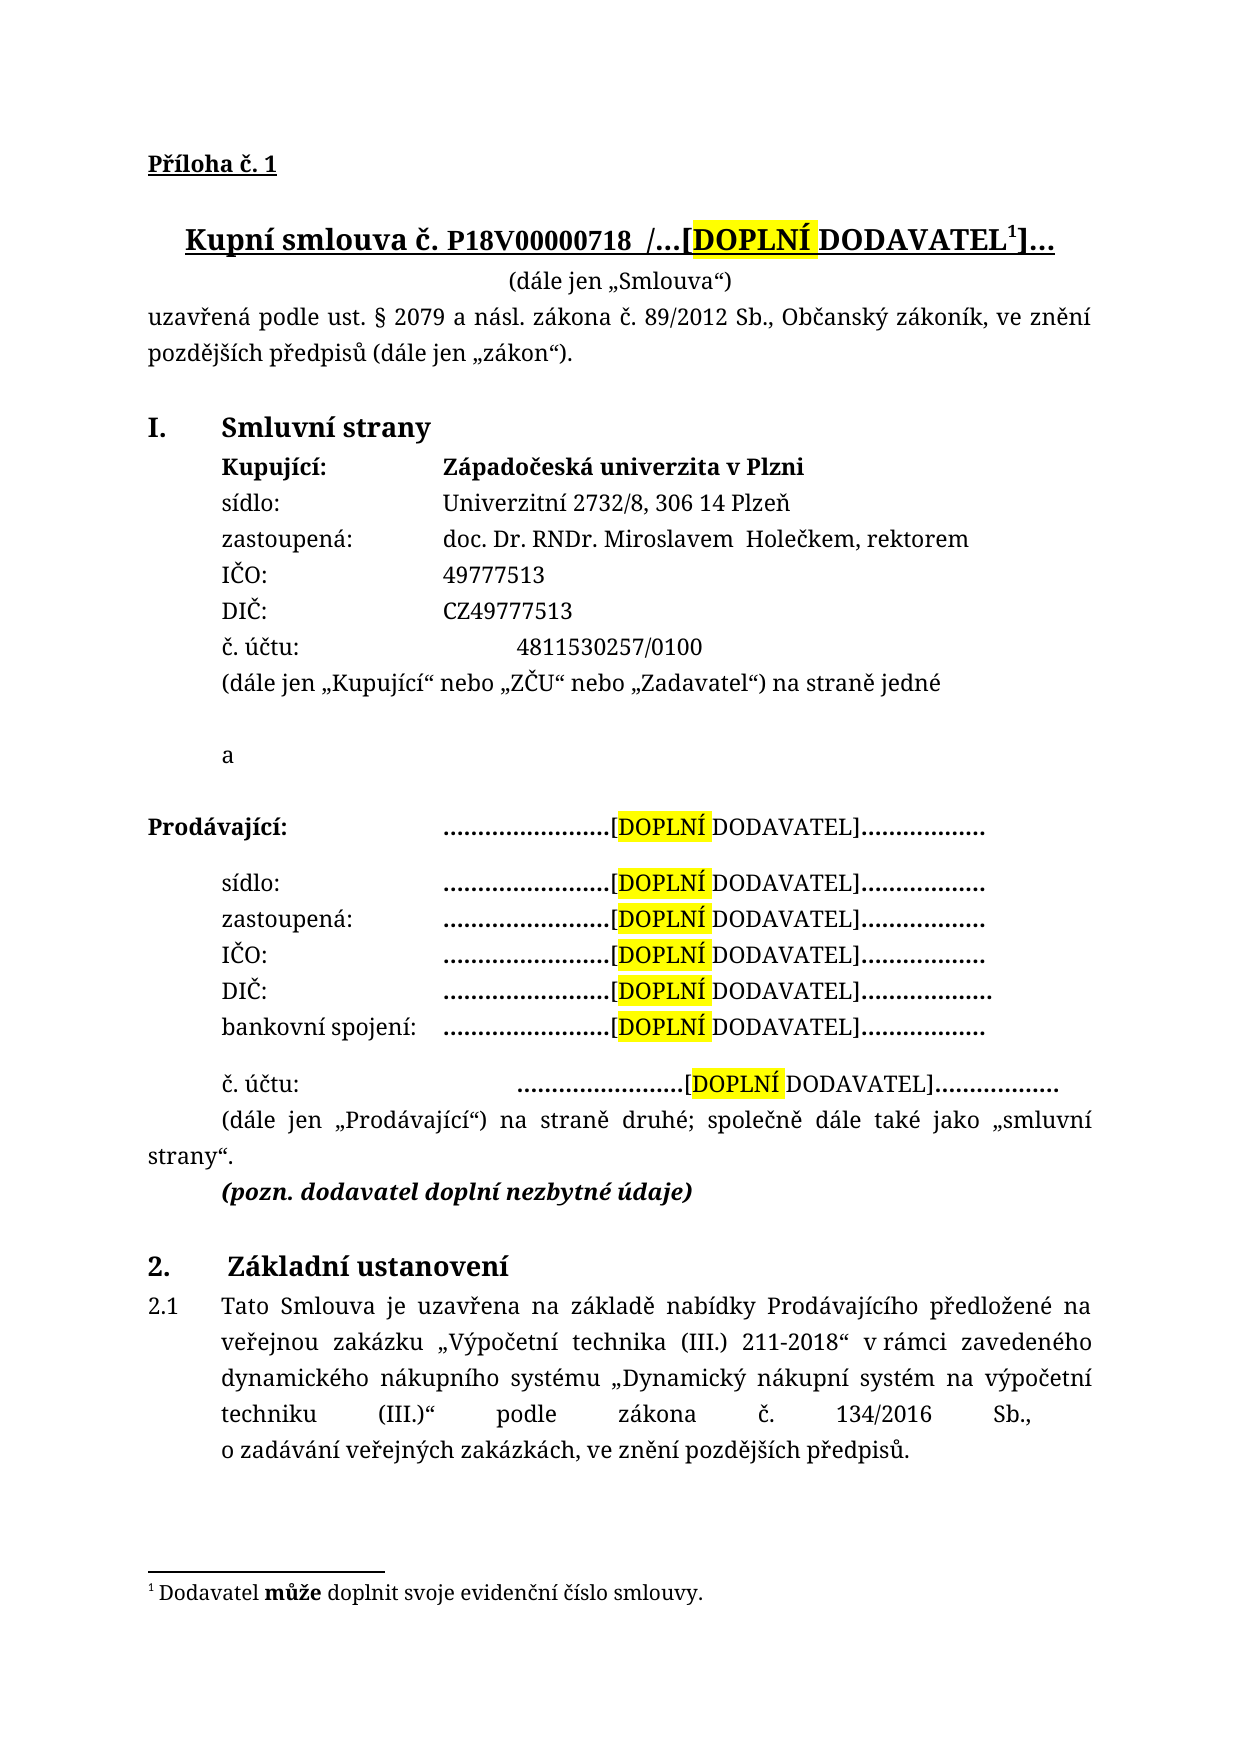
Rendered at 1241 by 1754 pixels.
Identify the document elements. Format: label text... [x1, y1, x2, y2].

text 2.1 Tato Smlouva je uzavřena na základě nabídky Prodávajícího předložené na veřejnou zakázku „Výpočetní technika (III.) 211-2018“ v rámci zavedeného dynamického nákupního systému „Dynamický nákupní systém na výpočetní techniku (III.)“ podle zákona č. 134/2016 Sb., o zadávání veřejných zakázkách, ve znění pozdějších předpisů. [148, 1290, 1093, 1465]
text (dále jen „Smlouva“) [148, 265, 1093, 296]
text č. účtu: ……………………[DOPLNÍ DODAVATEL]……………… [785, 1068, 1093, 1099]
text IČO: ……………………[DOPLNÍ DODAVATEL]……………… [712, 939, 1093, 971]
text DIČ: ……………………[DOPLNÍ DODAVATEL]………………. [712, 975, 1093, 1006]
text č. účtu: 4811530257/0100 [221, 631, 1093, 662]
text IČO: 49777513 [221, 559, 1093, 590]
text Prodávající: ……………………[DOPLNÍ DODAVATEL]……………… [148, 811, 618, 842]
text (pozn. dodavatel doplní nezbytné údaje) [148, 1176, 1093, 1207]
text Příloha č. 1 [148, 148, 1093, 179]
text DIČ: CZ49777513 [221, 595, 1093, 626]
text bankovní spojení: ……………………[DOPLNÍ DODAVATEL]……………… [148, 1011, 618, 1042]
text sídlo: Univerzitní 2732/8, 306 14 Plzeň [221, 487, 1093, 518]
text (dále jen „Prodávající“) na straně druhé; společně dále také jako „smluvní strany“. [148, 1104, 1093, 1171]
text zastoupená: ……………………[DOPLNÍ DODAVATEL]……………… [712, 903, 1093, 934]
text a [221, 739, 1093, 770]
text uzavřená podle ust. § 2079 a násl. zákona č. 89/2012 Sb., Občanský zákoník, ve znění pozdějších předpisů (dále jen „zákon“). [148, 301, 1093, 368]
text 2. Základní ustanovení [148, 1248, 1093, 1284]
text Kupující: Západočeská univerzita v Plzni [221, 451, 1093, 482]
text Kupní smlouva č. P18V00000718 /...[DOPLNÍ DODAVATEL]… [148, 219, 1093, 259]
text zastoupená: doc. Dr. RNDr. Miroslavem Holečkem, rektorem [221, 523, 1093, 554]
text DIČ: ……………………[DOPLNÍ DODAVATEL]………………. [221, 975, 618, 1006]
text sídlo: ……………………[DOPLNÍ DODAVATEL]……………… [221, 867, 1093, 899]
text bankovní spojení: ……………………[DOPLNÍ DODAVATEL]……………… [712, 1011, 1093, 1042]
text (dále jen „Kupující“ nebo „ZČU“ nebo „Zadavatel“) na straně jedné [221, 667, 1093, 698]
text zastoupená: ……………………[DOPLNÍ DODAVATEL]……………… [221, 903, 618, 934]
text I. Smluvní strany [148, 409, 1093, 446]
text IČO: ……………………[DOPLNÍ DODAVATEL]……………… [221, 939, 618, 971]
text Prodávající: ……………………[DOPLNÍ DODAVATEL]……………… [712, 811, 1093, 842]
text č. účtu: ……………………[DOPLNÍ DODAVATEL]……………… [221, 1068, 692, 1099]
